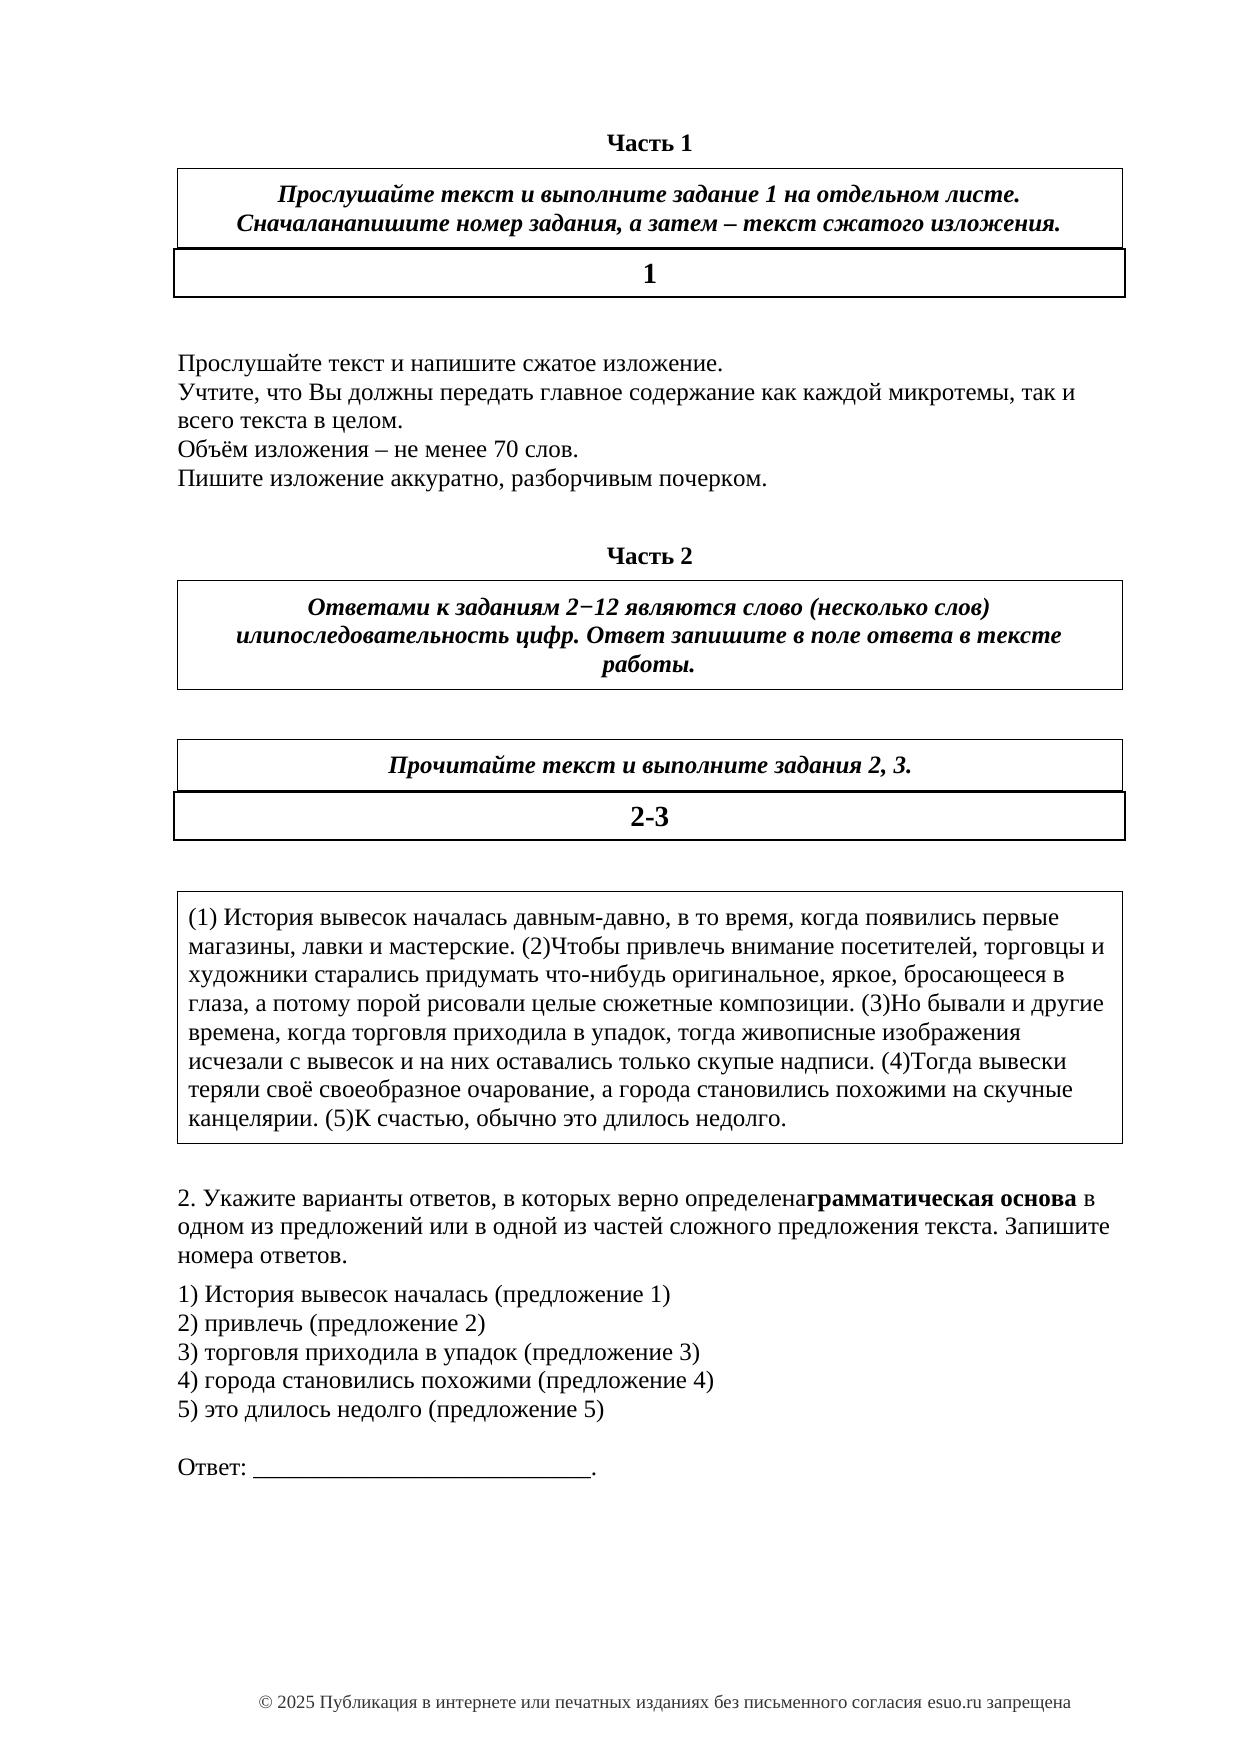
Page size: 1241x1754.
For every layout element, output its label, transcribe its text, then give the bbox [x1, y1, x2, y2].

table_header Ответами к заданиям 2−12 являются слово (несколько слов) илипоследовательность цифр. Ответ запишите в поле ответа в тексте работы. [178, 581, 1122, 688]
table_header (1) История вывесок началась давным-давно, в то время, когда появились первые магазины, лавки и мастерские. (2)Чтобы привлечь внимание посетителей, торговцы и художники старались придумать что-нибудь оригинальное, яркое, бросающееся в глаза, а потому порой рисовали целые сюжетные композиции. (3)Но бывали и другие времена, когда торговля приходила в упадок, тогда живописные изображения исчезали с вывесок и на них оставались только скупые надписи. (4)Тогда вывески теряли своё своеобразное очарование, а города становились похожими на скучные канцелярии. (5)К счастью, обычно это длилось недолго. [178, 892, 1122, 1142]
text Часть 2 [177, 541, 1122, 570]
table_header Прочитайте текст и выполните задания 2, 3. [178, 740, 1122, 790]
text Прослушайте текст и напишите сжатое изложение. Учтите, что Вы должны передать главное содержание как каждой микротемы, так и всего текста в целом. Объём изложения – не менее 70 слов. Пишите изложение аккуратно, разборчивым почерком. [177, 348, 1122, 492]
subtitle 1 [175, 250, 1124, 296]
subtitle 2-3 [175, 793, 1124, 839]
table_header Прослушайте текст и выполните задание 1 на отдельном листе. Сначаланапишите номер задания, а затем – текст сжатого изложения. [178, 169, 1122, 247]
text 1) История вывесок началась (предложение 1) 2) привлечь (предложение 2) 3) торговля приходила в упадок (предложение 3) 4) города становились похожими (предложение 4) 5) это длилось недолго (предложение 5) Ответ: ___________________________. [177, 1279, 1122, 1481]
text 2. Укажите варианты ответов, в которых верно определенаграмматическая основа в одном из предложений или в одной из частей сложного предложения текста. Запишите номера ответов. [177, 1154, 1122, 1269]
text Часть 1 [177, 128, 1122, 157]
